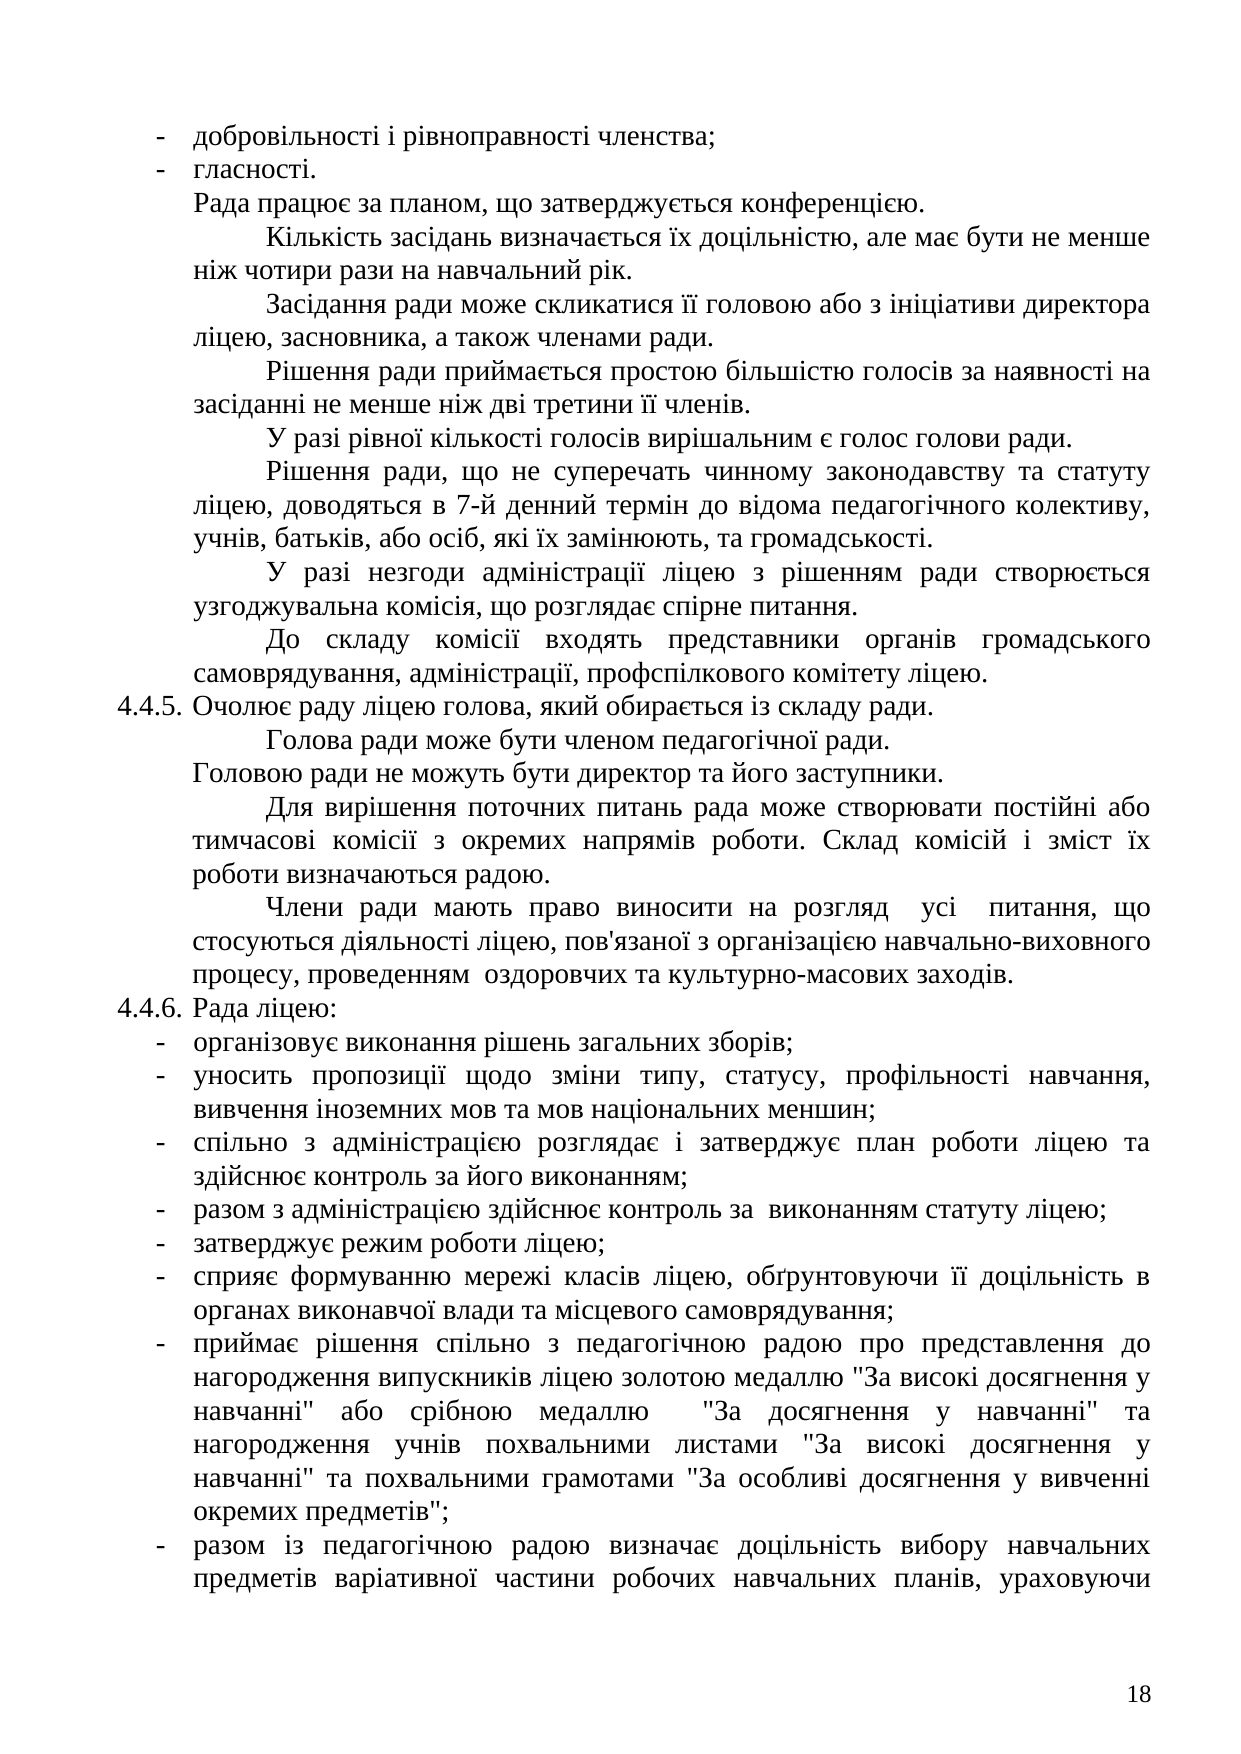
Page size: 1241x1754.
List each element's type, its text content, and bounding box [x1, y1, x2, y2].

list затверджує режим роботи ліцею; [156, 1225, 1152, 1258]
list добровільності і рівноправності членства; [156, 118, 1152, 152]
text У разі рівної кількості голосів вирішальним є голос голови ради. [193, 420, 1152, 453]
text Засідання ради може скликатися її головою або з ініціативи директора ліцею, засновника, а також членами ради. [193, 286, 1152, 353]
list гласності. [156, 152, 1152, 185]
text Члени ради мають право виносити на розгляд усі питання, що стосуються діяльності ліцею, пов'язаної з організацією навчально-виховного процесу, проведенням оздоровчих та культурно-масових заходів. [192, 889, 1152, 990]
text Рада працює за планом, що затверджується конференцією. [193, 185, 1152, 219]
text Рішення ради, що не суперечать чинному законодавству та статуту ліцею, доводяться в 7-й денний термін до відома педагогічного колективу, учнів, батьків, або осіб, які їх замінюють, та громадськості. [193, 453, 1152, 554]
text Головою ради не можуть бути директор та його заступники. [192, 755, 1152, 789]
list спільно з адміністрацією розглядає і затверджує план роботи ліцею та здійснює контроль за його виконанням; [156, 1124, 1152, 1191]
list уносить пропозиції щодо зміни типу, статусу, профільності навчання, вивчення іноземних мов та мов національних меншин; [156, 1057, 1152, 1124]
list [156, 1527, 1152, 1594]
text Голова ради може бути членом педагогічної ради. [192, 722, 1152, 755]
text Рішення ради приймається простою більшістю голосів за наявності на засіданні не менше ніж дві третини її членів. [193, 353, 1152, 420]
text Для вирішення поточних питань рада може створювати постійні або тимчасові комісії з окремих напрямів роботи. Склад комісій і зміст їх роботи визначаються радою. [192, 789, 1152, 889]
list приймає рішення спільно з педагогічною радою про представлення до нагородження випускників ліцею золотою медаллю "За високі досягнення у навчанні" або срібною медаллю "За досягнення у навчанні" та нагородження учнів похвальними листами "За високі досягнення у навчанні" та похвальними грамотами "За особливі досягнення у вивченні окремих предметів"; [156, 1326, 1152, 1527]
text У разі незгоди адміністрації ліцею з рішенням ради створюється узгоджувальна комісія, що розглядає спірне питання. [193, 554, 1152, 621]
list разом з адміністрацією здійснює контроль за виконанням статуту ліцею; [156, 1191, 1152, 1225]
list сприяє формуванню мережі класів ліцею, обґрунтовуючи її доцільність в органах виконавчої влади та місцевого самоврядування; [156, 1258, 1152, 1326]
text Кількість засідань визначається їх доцільністю, але має бути не менше ніж чотири рази на навчальний рік. [193, 219, 1152, 286]
list Рада ліцею: [117, 990, 1152, 1024]
list Очолює раду ліцею голова, який обирається із складу ради. [117, 688, 1152, 722]
list організовує виконання рішень загальних зборів; [156, 1024, 1152, 1057]
text До складу комісії входять представники органів громадського самоврядування, адміністрації, профспілкового комітету ліцею. [193, 621, 1152, 688]
